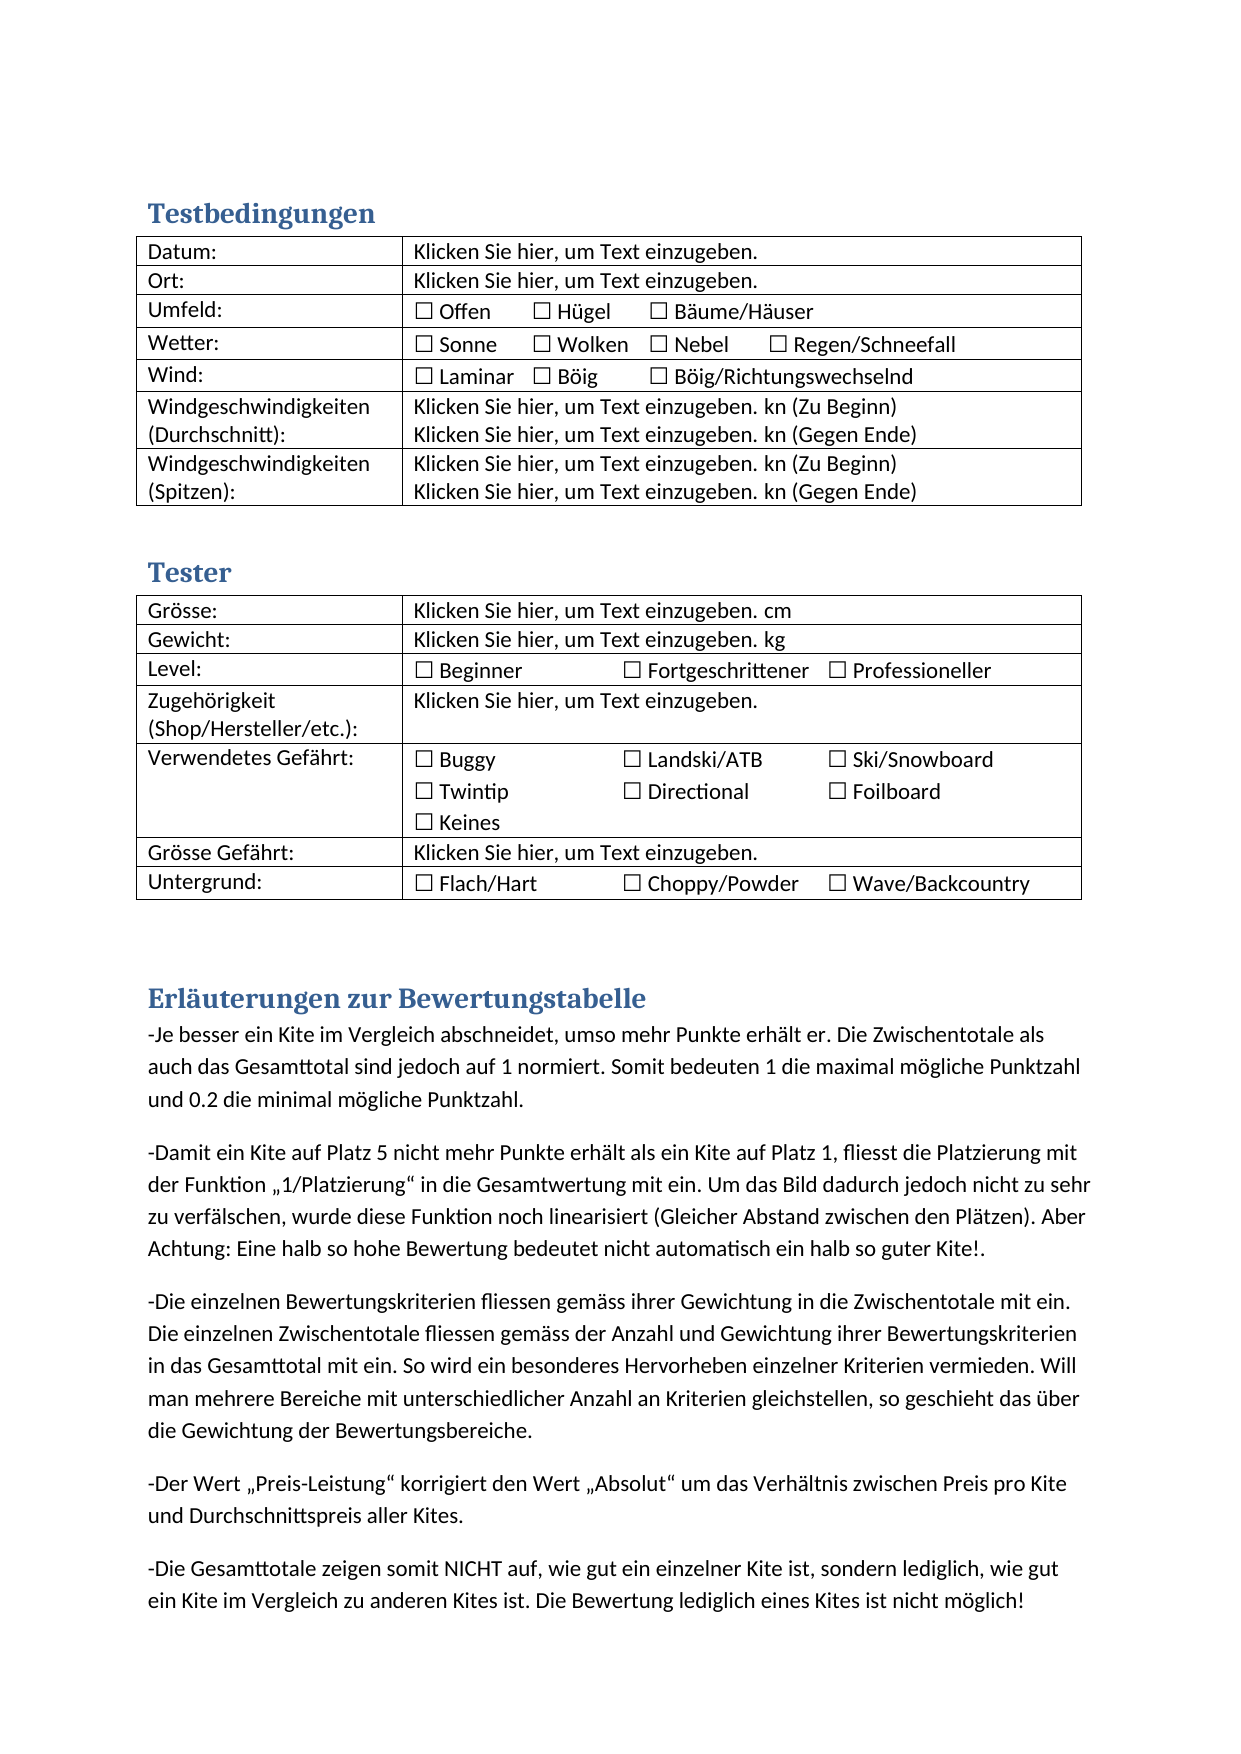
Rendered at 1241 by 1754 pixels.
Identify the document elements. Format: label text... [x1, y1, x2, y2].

table_cell Offen Hügel Bäume/Häuser [403, 295, 1081, 327]
table_cell kn (Zu Beginn) kn (Gegen Ende) [403, 392, 1081, 448]
table_cell Grösse Gefährt: [137, 838, 402, 866]
table_cell kn (Zu Beginn) kn (Gegen Ende) [403, 449, 1081, 505]
table_cell Level: [137, 654, 402, 685]
subtitle Testbedingungen [148, 198, 1093, 231]
table_cell Ort: [137, 266, 402, 294]
table_header cm [403, 596, 1081, 624]
table_cell Beginner Fortgeschrittener Professioneller [403, 654, 1081, 685]
table_cell kg [403, 625, 1081, 653]
table_cell Umfeld: [137, 295, 402, 327]
table_cell Zugehörigkeit (Shop/Hersteller/etc.): [137, 686, 402, 742]
table_cell Gewicht: [137, 625, 402, 653]
text -Die Gesamttotale zeigen somit NICHT auf, wie gut ein einzelner Kite ist, sondern lediglich, wie gut ein Kite im Vergleich zu anderen Kites ist. Die Bewertung lediglich eines Kites ist nicht möglich! [148, 1554, 1093, 1614]
table_cell Windgeschwindigkeiten (Durchschnitt): [137, 392, 402, 448]
text -Der Wert „Preis-Leistung“ korrigiert den Wert „Absolut“ um das Verhältnis zwischen Preis pro Kite und Durchschnittspreis aller Kites. [148, 1469, 1093, 1529]
table_header Grösse: [137, 596, 402, 624]
text -Je besser ein Kite im Vergleich abschneidet, umso mehr Punkte erhält er. Die Zwischentotale als auch das Gesamttotal sind jedoch auf 1 normiert. Somit bedeuten 1 die maximal mögliche Punktzahl und 0.2 die minimal mögliche Punktzahl. [148, 1020, 1093, 1113]
table_cell Wind: [137, 360, 402, 391]
table_cell Wetter: [137, 328, 402, 359]
table_cell Sonne Wolken Nebel Regen/Schneefall [403, 328, 1081, 359]
text -Damit ein Kite auf Platz 5 nicht mehr Punkte erhält als ein Kite auf Platz 1, fliesst die Platzierung mit der Funktion „1/Platzierung“ in die Gesamtwertung mit ein. Um das Bild dadurch jedoch nicht zu sehr zu verfälschen, wurde diese Funktion noch linearisiert (Gleicher Abstand zwischen den Plätzen). Aber Achtung: Eine halb so hohe Bewertung bedeutet nicht automatisch ein halb so guter Kite!. [148, 1138, 1093, 1262]
table_cell Verwendetes Gefährt: [137, 744, 402, 837]
text -Die einzelnen Bewertungskriterien fliessen gemäss ihrer Gewichtung in die Zwischentotale mit ein. Die einzelnen Zwischentotale fliessen gemäss der Anzahl und Gewichtung ihrer Bewertungskriterien in das Gesamttotal mit ein. So wird ein besonderes Hervorheben einzelner Kriterien vermieden. Will man mehrere Bereiche mit unterschiedlicher Anzahl an Kriterien gleichstellen, so geschieht das über die Gewichtung der Bewertungsbereiche. [148, 1287, 1093, 1444]
table_cell Untergrund: [137, 867, 402, 898]
table_header Datum: [137, 237, 402, 265]
subtitle Erläuterungen zur Bewertungstabelle [148, 982, 1093, 1015]
table_cell [403, 686, 1081, 742]
table_cell Buggy Landski/ATB Ski/Snowboard Twintip Directional Foilboard Keines [403, 744, 1081, 837]
subtitle Tester [148, 556, 1093, 590]
table_cell Laminar Böig Böig/Richtungswechselnd [403, 360, 1081, 391]
table_cell Windgeschwindigkeiten (Spitzen): [137, 449, 402, 505]
table_cell Flach/Hart Choppy/Powder Wave/Backcountry [403, 867, 1081, 898]
